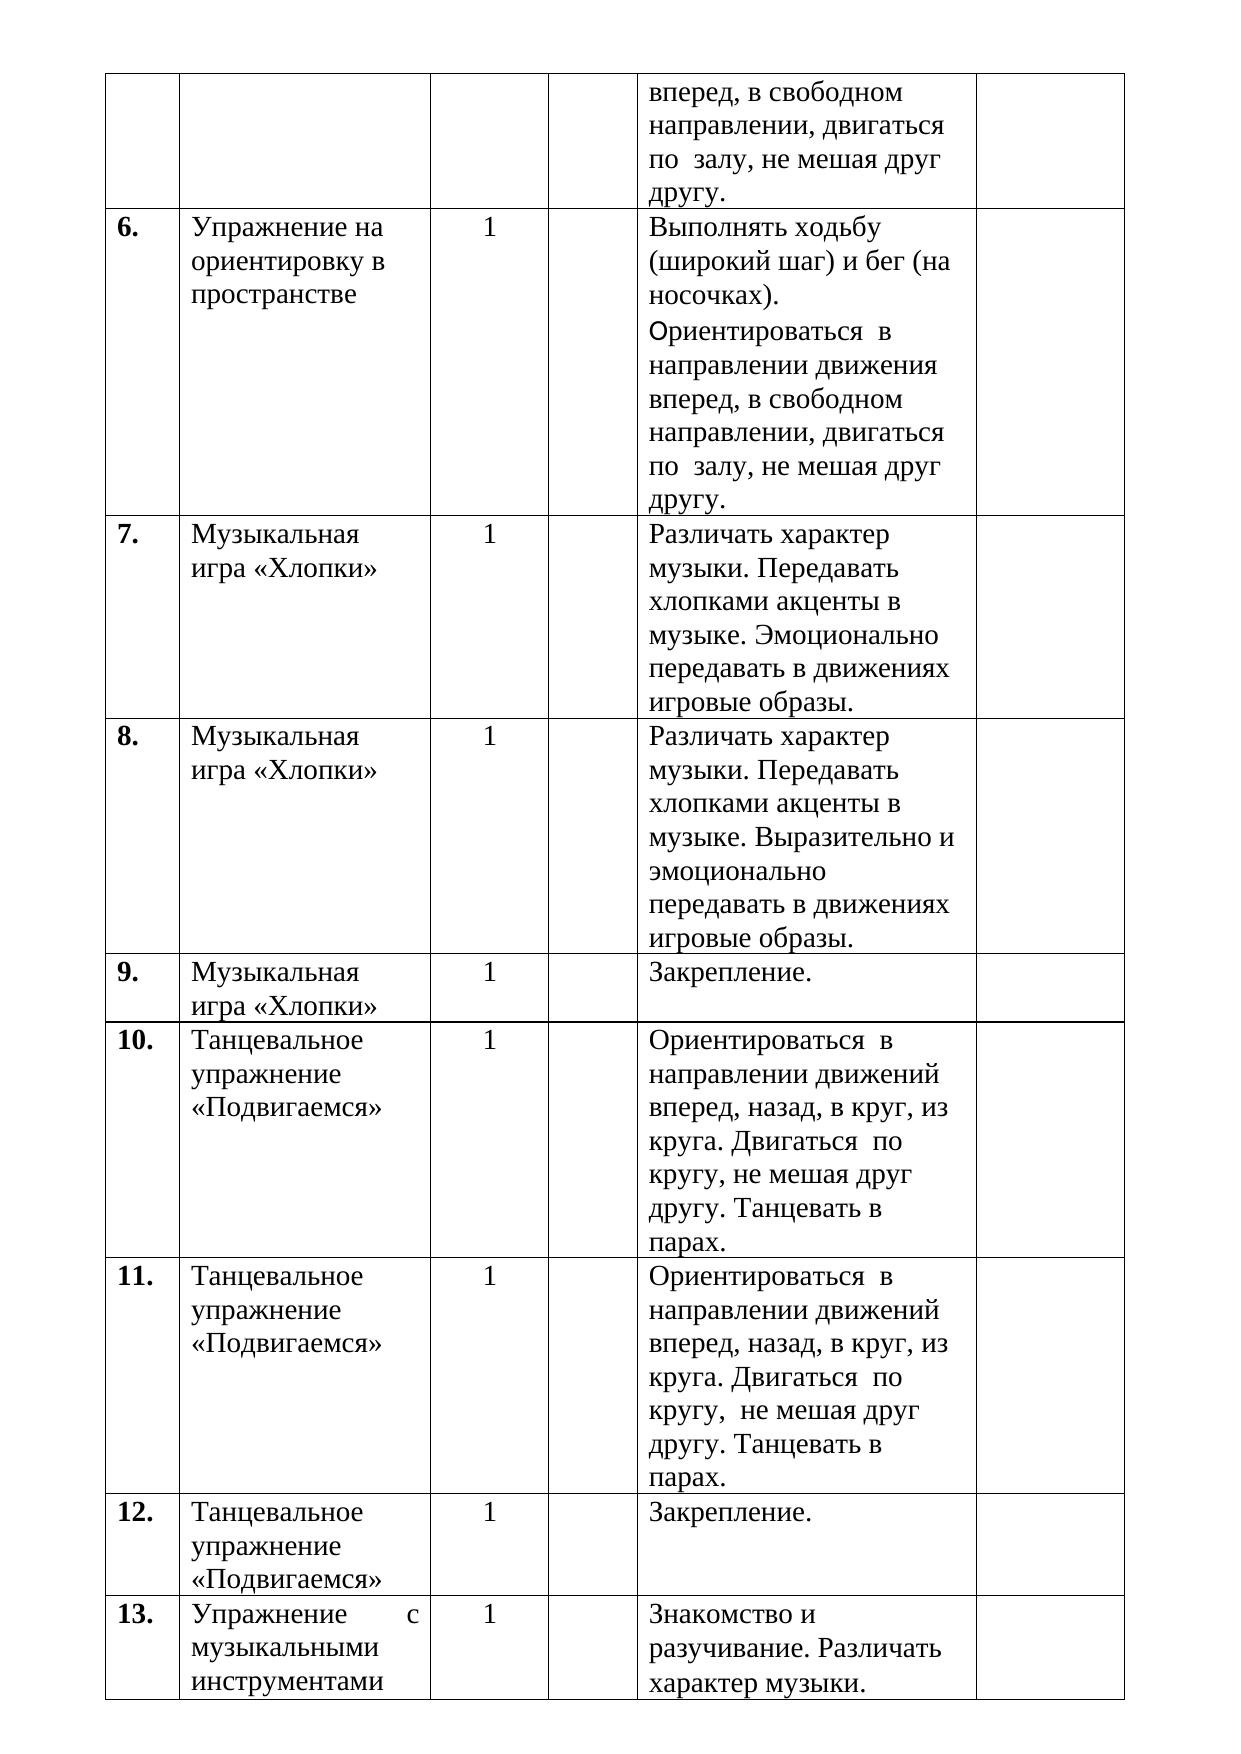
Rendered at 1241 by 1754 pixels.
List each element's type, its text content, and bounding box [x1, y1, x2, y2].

table_cell 1 [431, 1494, 548, 1595]
table_cell Танцевальное упражнение «Подвигаемся» [180, 1494, 430, 1595]
table_cell [549, 74, 637, 208]
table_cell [180, 1596, 430, 1698]
table_cell [106, 1494, 179, 1595]
table_cell [106, 954, 179, 1021]
table_cell Упражнение на ориентировку в пространстве [180, 209, 430, 515]
table_cell [106, 719, 179, 953]
table_cell [977, 954, 1124, 1021]
table_cell [977, 1023, 1124, 1257]
table_cell [549, 1494, 637, 1595]
table_cell 1 [431, 719, 548, 953]
table_cell Музыкальная игра «Хлопки» [180, 516, 430, 717]
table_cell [638, 74, 976, 208]
table_cell 1 [431, 516, 548, 717]
table_cell Музыкальная игра «Хлопки» [180, 954, 430, 1021]
table_cell 1 [431, 1596, 548, 1698]
table_cell [549, 1258, 637, 1493]
table_cell [106, 209, 179, 515]
table_cell Танцевальное упражнение «Подвигаемся» [180, 1023, 430, 1257]
table_cell [549, 516, 637, 717]
table_cell [549, 954, 637, 1021]
table_cell [106, 1258, 179, 1493]
table_cell [106, 74, 179, 208]
table_cell 1 [431, 954, 548, 1021]
table_cell 1 [431, 209, 548, 515]
table_cell Ориентироваться в направлении движений вперед, назад, в круг, из круга. Двигаться по кругу, не мешая друг другу. Танцевать в парах. [638, 1258, 976, 1493]
table_cell 1 [431, 1258, 548, 1493]
table_cell 1 [431, 1023, 548, 1257]
table_cell [977, 209, 1124, 515]
table_cell [977, 719, 1124, 953]
table_cell [977, 1258, 1124, 1493]
table_cell [106, 1596, 179, 1698]
table_cell Различать характер музыки. Передавать хлопками акценты в музыке. Выразительно и эмоционально передавать в движениях игровые образы. [638, 719, 976, 953]
table_cell [977, 1596, 1124, 1698]
table_cell 1 [431, 74, 548, 208]
table_cell Закрепление. [638, 1494, 976, 1595]
table_cell [549, 209, 637, 515]
table_cell Танцевальное упражнение «Подвигаемся» [180, 1258, 430, 1493]
table_cell [977, 74, 1124, 208]
table_cell [106, 516, 179, 717]
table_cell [180, 74, 430, 208]
table_cell Выполнять ходьбу (широкий шаг) и бег (на носочках). Ориентироваться в направлении движения вперед, в свободном направлении, двигаться по залу, не мешая друг другу. [638, 209, 976, 515]
table_cell [106, 1023, 179, 1257]
table_cell Закрепление. [638, 954, 976, 1021]
table_cell Различать характер музыки. Передавать хлопками акценты в музыке. Эмоционально передавать в движениях игровые образы. [638, 516, 976, 717]
table_cell [977, 516, 1124, 717]
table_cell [638, 1596, 976, 1698]
table_cell [977, 1494, 1124, 1595]
table_cell Музыкальная игра «Хлопки» [180, 719, 430, 953]
table_cell [549, 1023, 637, 1257]
table_cell Ориентироваться в направлении движений вперед, назад, в круг, из круга. Двигаться по кругу, не мешая друг другу. Танцевать в парах. [638, 1023, 976, 1257]
table_cell [549, 1596, 637, 1698]
table_cell [549, 719, 637, 953]
